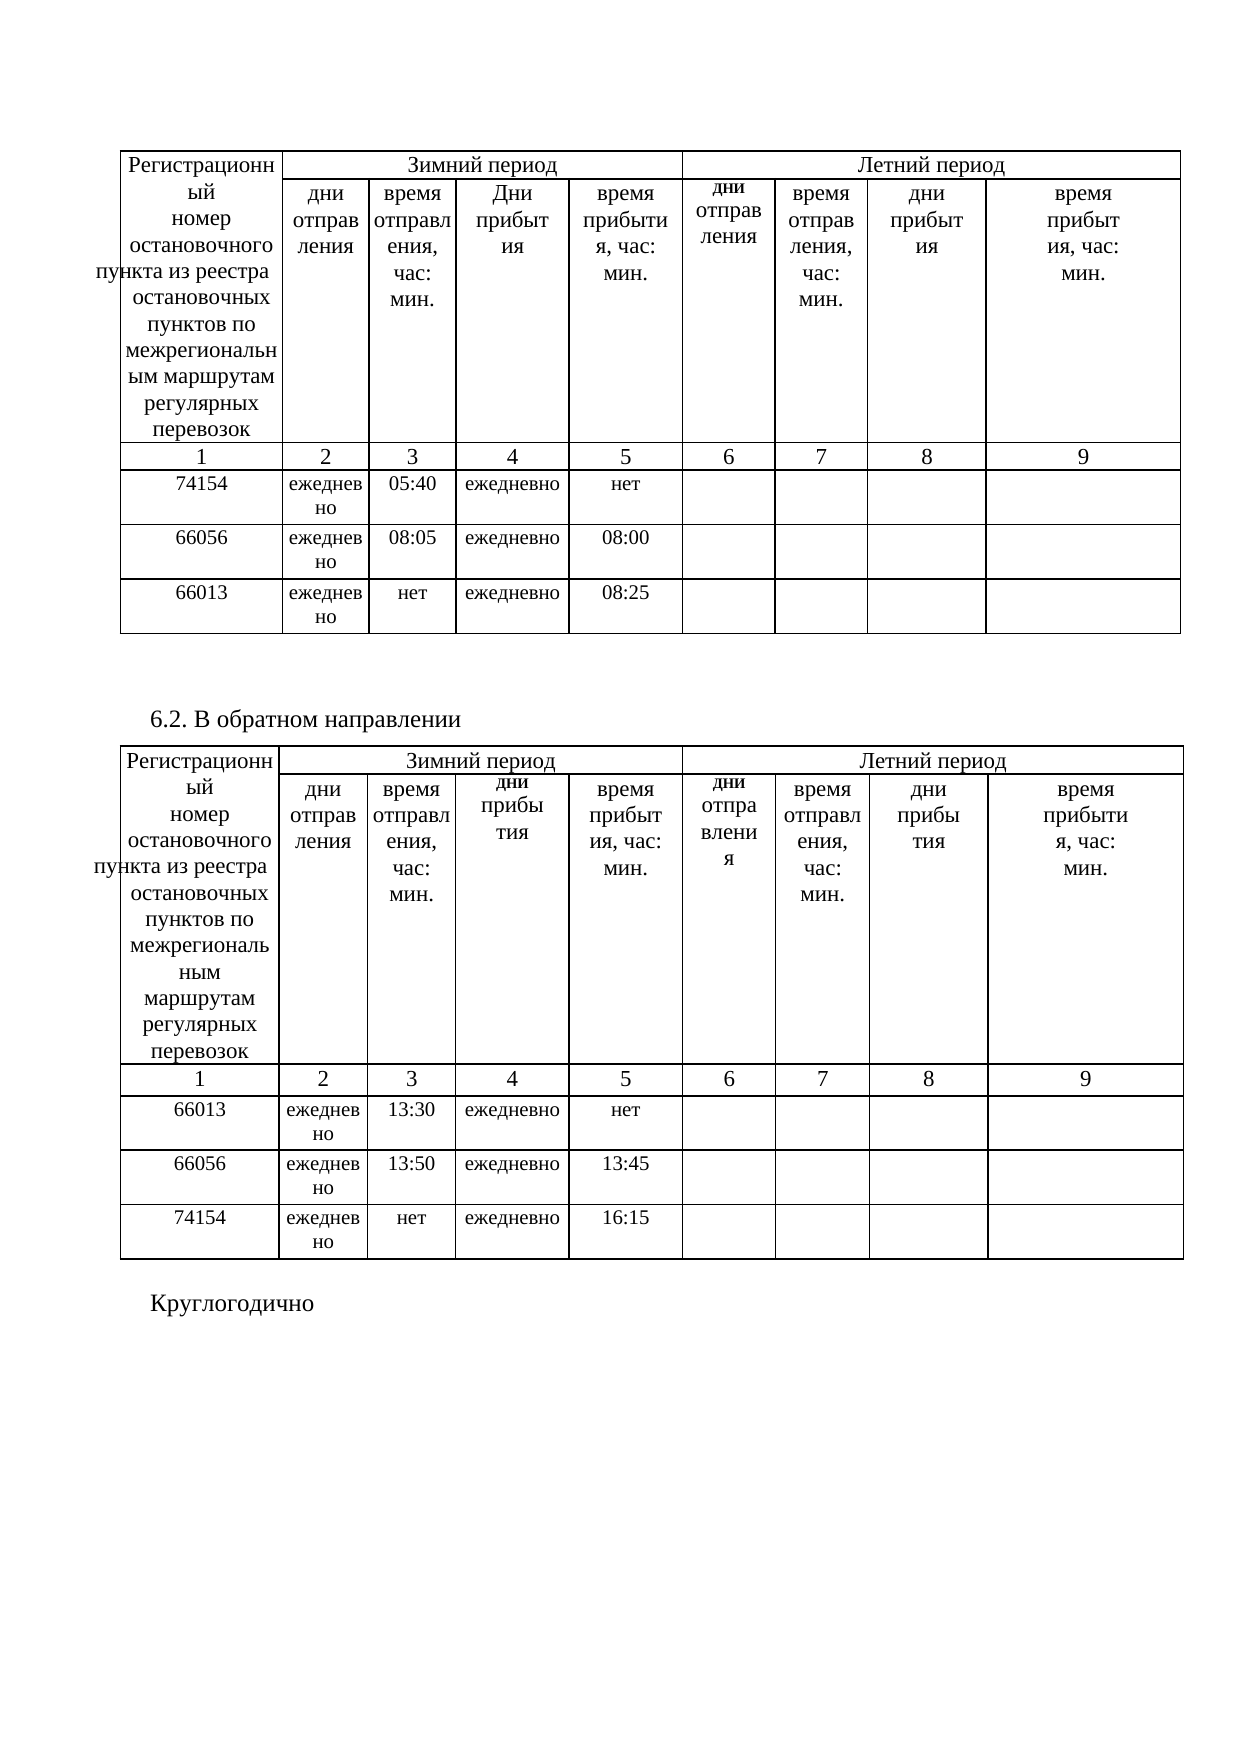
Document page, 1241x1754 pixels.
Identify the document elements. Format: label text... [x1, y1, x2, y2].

table_cell 7 [776, 443, 867, 469]
table_cell [683, 471, 774, 524]
table_cell [868, 471, 985, 524]
table_cell 1 [121, 443, 282, 469]
table_cell ежедневно [280, 1097, 367, 1149]
table_cell дни прибыт ия [868, 180, 985, 441]
table_cell 74154 [121, 471, 282, 524]
table_cell 4 [457, 443, 568, 469]
table_cell дни прибы тия [870, 775, 987, 1063]
table_cell время отправл ения, час: мин. [776, 775, 869, 1063]
table_cell 13:50 [368, 1151, 455, 1204]
table_cell [776, 525, 867, 578]
table_cell [989, 1151, 1183, 1204]
table_cell время отправл ения, час: мин. [368, 775, 455, 1063]
table_cell дни отправ ления [283, 180, 368, 441]
table_cell время прибыти я, час: мин. [989, 775, 1183, 1063]
table_cell ежедневно [457, 471, 568, 524]
table_cell 3 [370, 443, 455, 469]
table_cell 66013 [121, 1097, 278, 1149]
table_cell дни отправ ления [280, 775, 367, 1063]
table_header Регистрационный номер остановочного пункта из реестра остановочных пунктов по межрегиональным маршрутам регулярных перевозок [121, 152, 282, 441]
table_cell 66056 [121, 1151, 278, 1204]
table_cell время прибыт ия, час: мин. [570, 775, 682, 1063]
table_cell 66056 [121, 525, 282, 578]
table_cell ежедневно [456, 1151, 568, 1204]
table_cell [868, 580, 985, 632]
table_header Летний период [683, 747, 1183, 773]
table_cell нет [570, 471, 682, 524]
table_cell ДНИ прибы тия [456, 775, 568, 1063]
table_cell 74154 [121, 1205, 278, 1258]
table_cell [870, 1097, 987, 1149]
table_cell ежедневно [280, 1151, 367, 1204]
table_header Зимний период [283, 152, 682, 178]
table_cell 9 [989, 1065, 1183, 1095]
table_cell ДНИ отпра влени я [683, 775, 775, 1063]
table_cell [776, 1097, 869, 1149]
table_cell 2 [280, 1065, 367, 1095]
table_cell 13:30 [368, 1097, 455, 1149]
table_cell ДНИ отправ ления [683, 180, 774, 441]
table_cell [989, 1205, 1183, 1258]
table_cell 5 [570, 1065, 682, 1095]
table_cell [989, 1097, 1183, 1149]
table_cell ежедневно [283, 580, 368, 632]
table_cell ежедневно [283, 471, 368, 524]
table_cell 5 [570, 443, 682, 469]
table_cell ежедневно [456, 1097, 568, 1149]
table_cell 6 [683, 1065, 775, 1095]
table_cell [987, 471, 1180, 524]
table_cell время отправ ления, час: мин. [776, 180, 867, 441]
table_header Зимний период [280, 747, 682, 773]
table_cell 4 [456, 1065, 568, 1095]
table_cell [683, 525, 774, 578]
table_cell [870, 1151, 987, 1204]
table_cell 7 [776, 1065, 869, 1095]
table_cell ежедневно [280, 1205, 367, 1258]
table_cell [868, 525, 985, 578]
table_cell 8 [868, 443, 985, 469]
table_cell [776, 471, 867, 524]
table_cell 9 [987, 443, 1180, 469]
table_cell нет [368, 1205, 455, 1258]
table_cell 66013 [121, 580, 282, 632]
table_cell [776, 580, 867, 632]
table_cell 08:00 [570, 525, 682, 578]
table_cell [683, 1097, 775, 1149]
table_header Летний период [683, 152, 1180, 178]
table_cell 08:25 [570, 580, 682, 632]
table_cell время прибыти я, час: мин. [570, 180, 682, 441]
table_cell ежедневно [456, 1205, 568, 1258]
table_cell 2 [283, 443, 368, 469]
table_cell Дни прибыт ия [457, 180, 568, 441]
table_cell 16:15 [570, 1205, 682, 1258]
table_cell 1 [121, 1065, 278, 1095]
table_cell ежедневно [457, 525, 568, 578]
table_cell 3 [368, 1065, 455, 1095]
table_cell нет [370, 580, 455, 632]
table_cell [870, 1205, 987, 1258]
table_cell 6 [683, 443, 774, 469]
table_header Регистрационный номер остановочного пункта из реестра остановочных пунктов по межрегиональным маршрутам регулярных перевозок [121, 747, 278, 1063]
table_cell [683, 580, 774, 632]
table_cell 13:45 [570, 1151, 682, 1204]
table_cell ежедневно [457, 580, 568, 632]
table_cell время отправл ения, час: мин. [370, 180, 455, 441]
table_cell время прибыт ия, час: мин. [987, 180, 1180, 441]
table_cell 08:05 [370, 525, 455, 578]
text 6.2. В обратном направлении [150, 704, 1090, 733]
table_cell [987, 525, 1180, 578]
table_cell 05:40 [370, 471, 455, 524]
table_cell [987, 580, 1180, 632]
table_cell ежедневно [283, 525, 368, 578]
table_cell [776, 1151, 869, 1204]
table_cell [683, 1151, 775, 1204]
table_cell [776, 1205, 869, 1258]
table_cell 8 [870, 1065, 987, 1095]
text Круглогодично [150, 1288, 1090, 1317]
table_cell [683, 1205, 775, 1258]
table_cell нет [570, 1097, 682, 1149]
